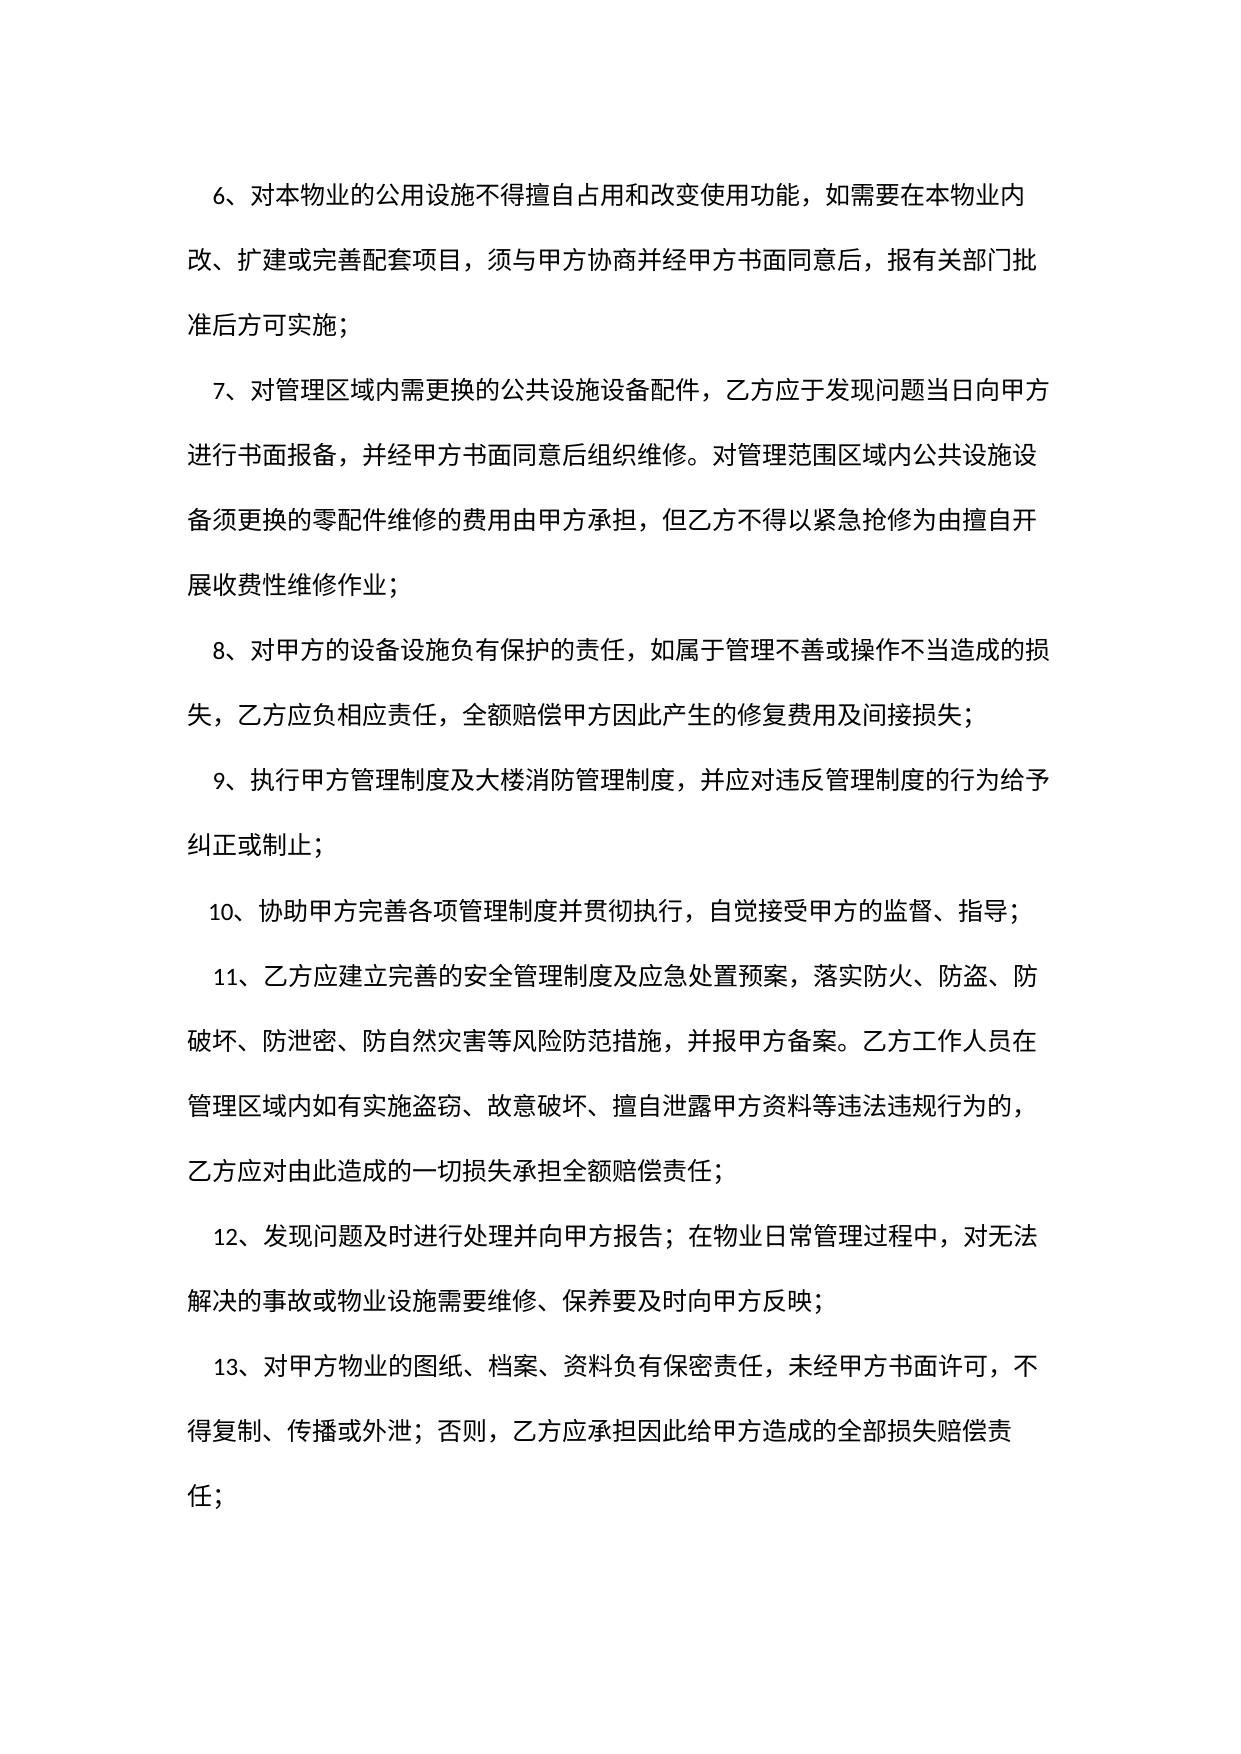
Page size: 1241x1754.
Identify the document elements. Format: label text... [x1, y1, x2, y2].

text 8、对甲方的设备设施负有保护的责任，如属于管理不善或操作不当造成的损失，乙方应负相应责任，全额赔偿甲方因此产生的修复费用及间接损失； [187, 617, 1053, 747]
text 9、执行甲方管理制度及大楼消防管理制度，并应对违反管理制度的行为给予纠正或制止； [187, 747, 1053, 877]
text 6、对本物业的公用设施不得擅自占用和改变使用功能，如需要在本物业内改、扩建或完善配套项目，须与甲方协商并经甲方书面同意后，报有关部门批准后方可实施； [187, 162, 1053, 357]
text 12、发现问题及时进行处理并向甲方报告；在物业日常管理过程中，对无法解决的事故或物业设施需要维修、保养要及时向甲方反映； [187, 1203, 1053, 1333]
text 10、协助甲方完善各项管理制度并贯彻执行，自觉接受甲方的监督、指导； [208, 878, 1053, 943]
text 13、对甲方物业的图纸、档案、资料负有保密责任，未经甲方书面许可，不得复制、传播或外泄；否则，乙方应承担因此给甲方造成的全部损失赔偿责任； [187, 1333, 1053, 1528]
text 11、乙方应建立完善的安全管理制度及应急处置预案，落实防火、防盗、防破坏、防泄密、防自然灾害等风险防范措施，并报甲方备案。乙方工作人员在管理区域内如有实施盗窃、故意破坏、擅自泄露甲方资料等违法违规行为的，乙方应对由此造成的一切损失承担全额赔偿责任； [187, 943, 1053, 1203]
text 7、对管理区域内需更换的公共设施设备配件，乙方应于发现问题当日向甲方进行书面报备，并经甲方书面同意后组织维修。对管理范围区域内公共设施设备须更换的零配件维修的费用由甲方承担，但乙方不得以紧急抢修为由擅自开展收费性维修作业； [187, 357, 1053, 617]
